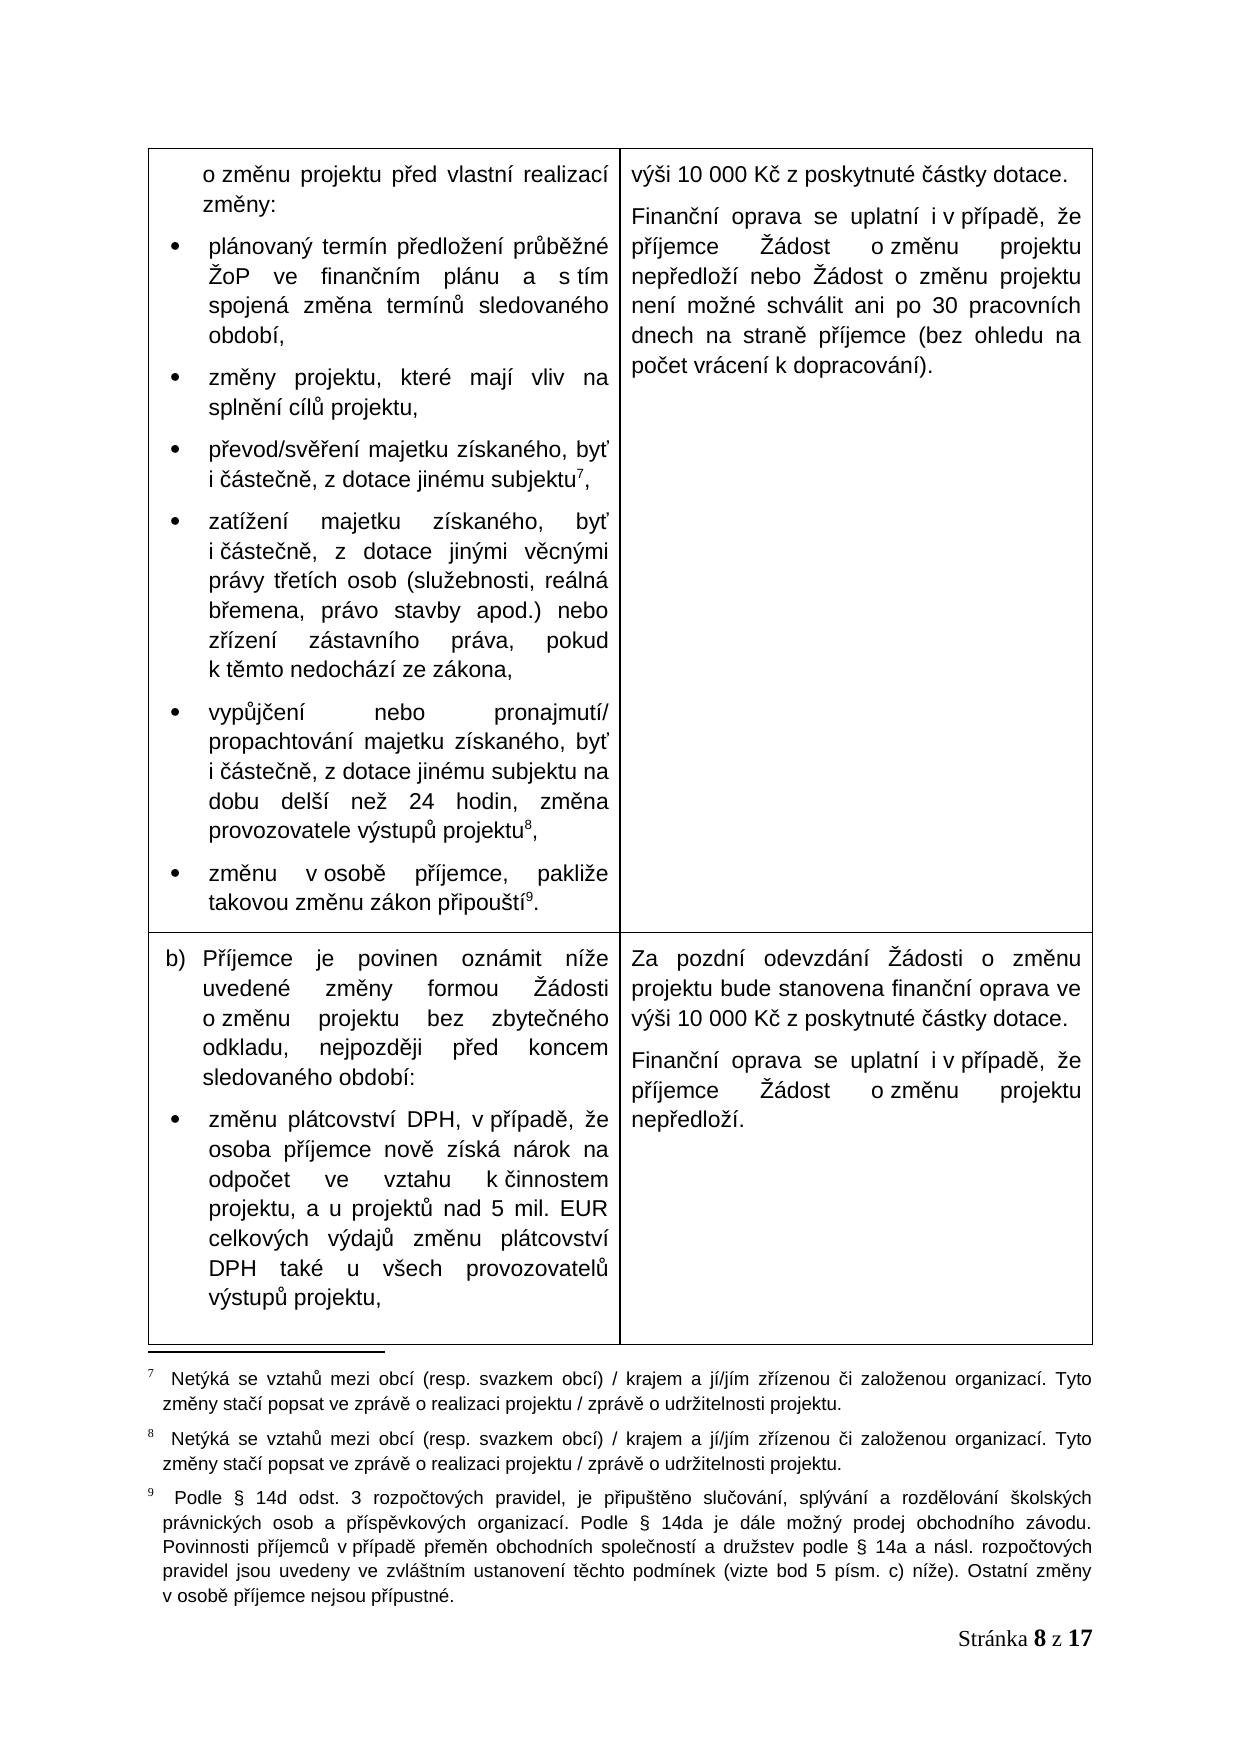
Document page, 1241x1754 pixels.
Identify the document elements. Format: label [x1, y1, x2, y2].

table_cell [149, 933, 619, 1344]
table_cell [621, 933, 1092, 1344]
table_cell [621, 149, 1092, 932]
table_cell [149, 149, 619, 932]
